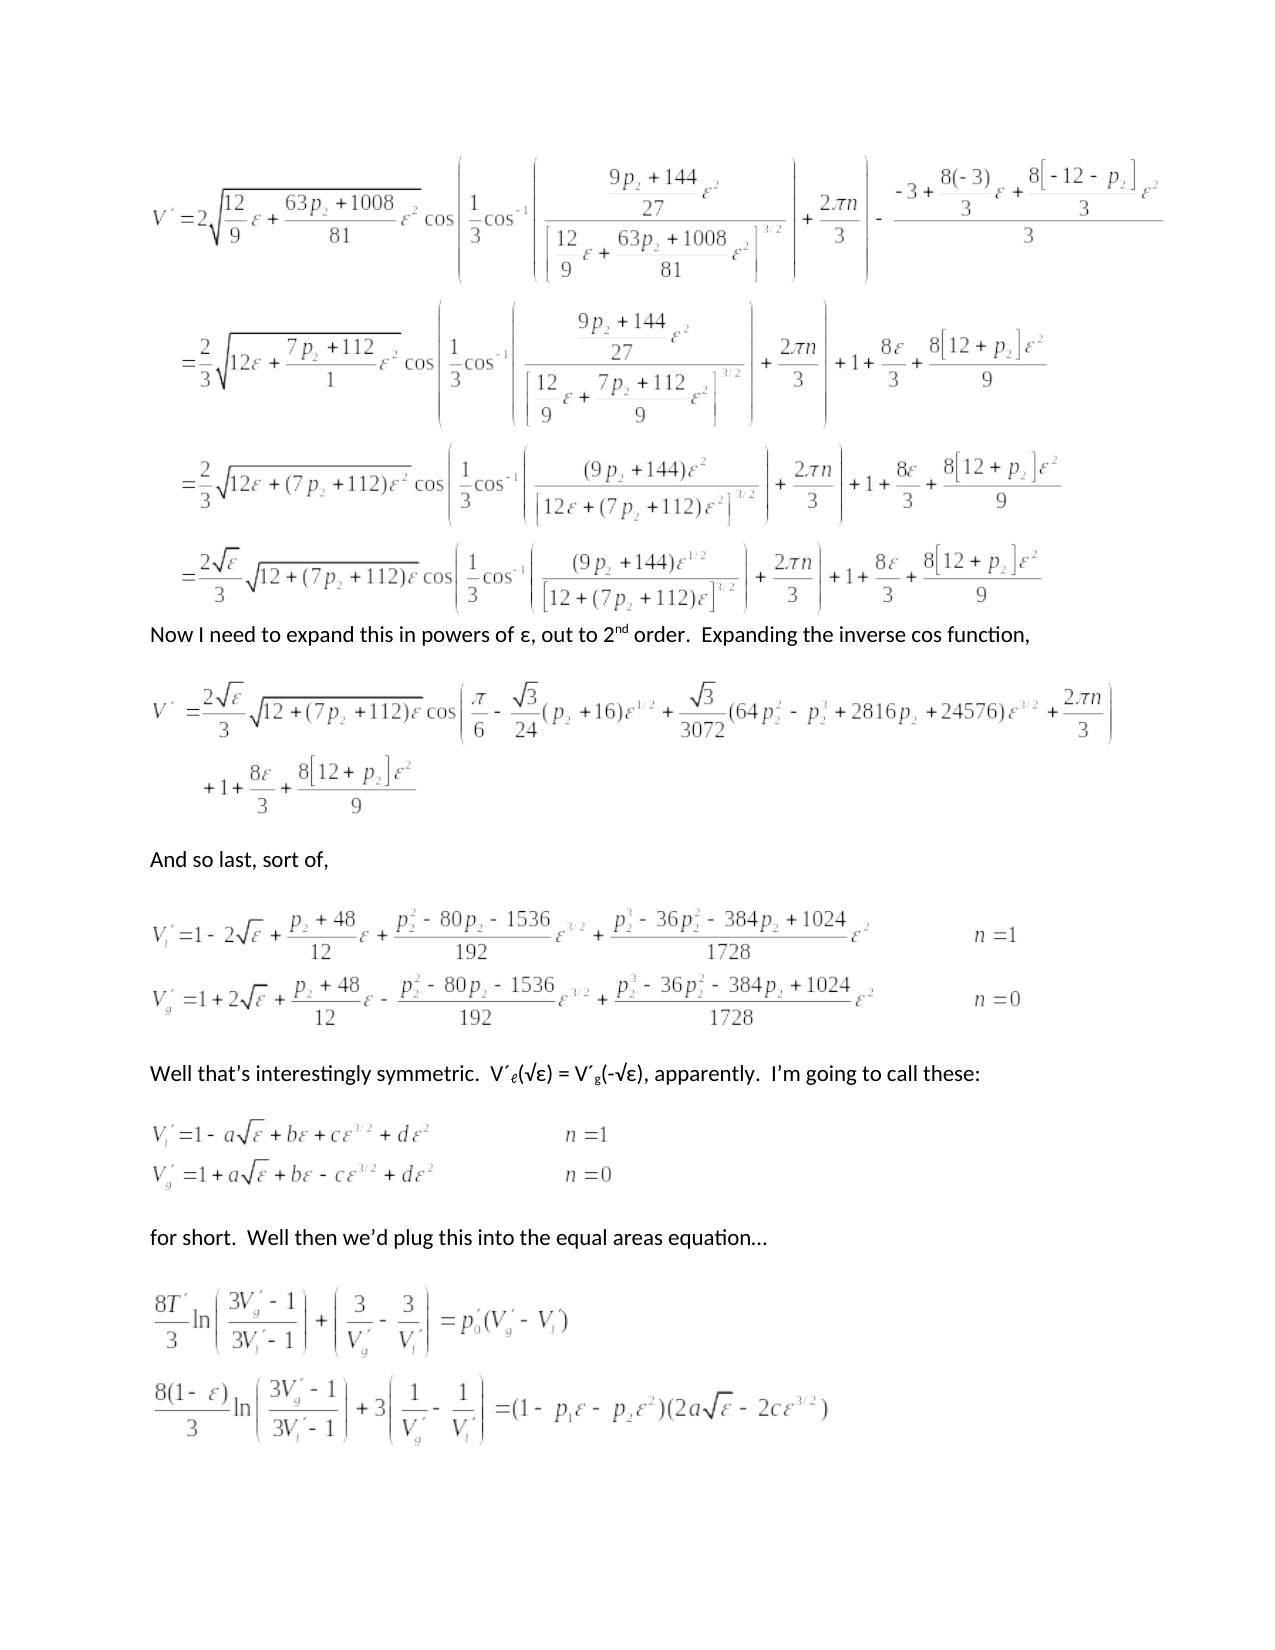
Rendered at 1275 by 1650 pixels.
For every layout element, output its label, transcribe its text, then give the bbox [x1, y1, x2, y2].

text Now I need to expand this in powers of ε, out to 2nd order. Expanding the inverse cos function, [150, 620, 1125, 648]
text And so last, sort of, [150, 845, 1125, 873]
text Well that’s interestingly symmetric. V´ℓ(√ε) = V´g(-√ε), apparently. I’m going to call these: [150, 1059, 1125, 1087]
text for short. Well then we’d plug this into the equal areas equation… [150, 1223, 1125, 1251]
